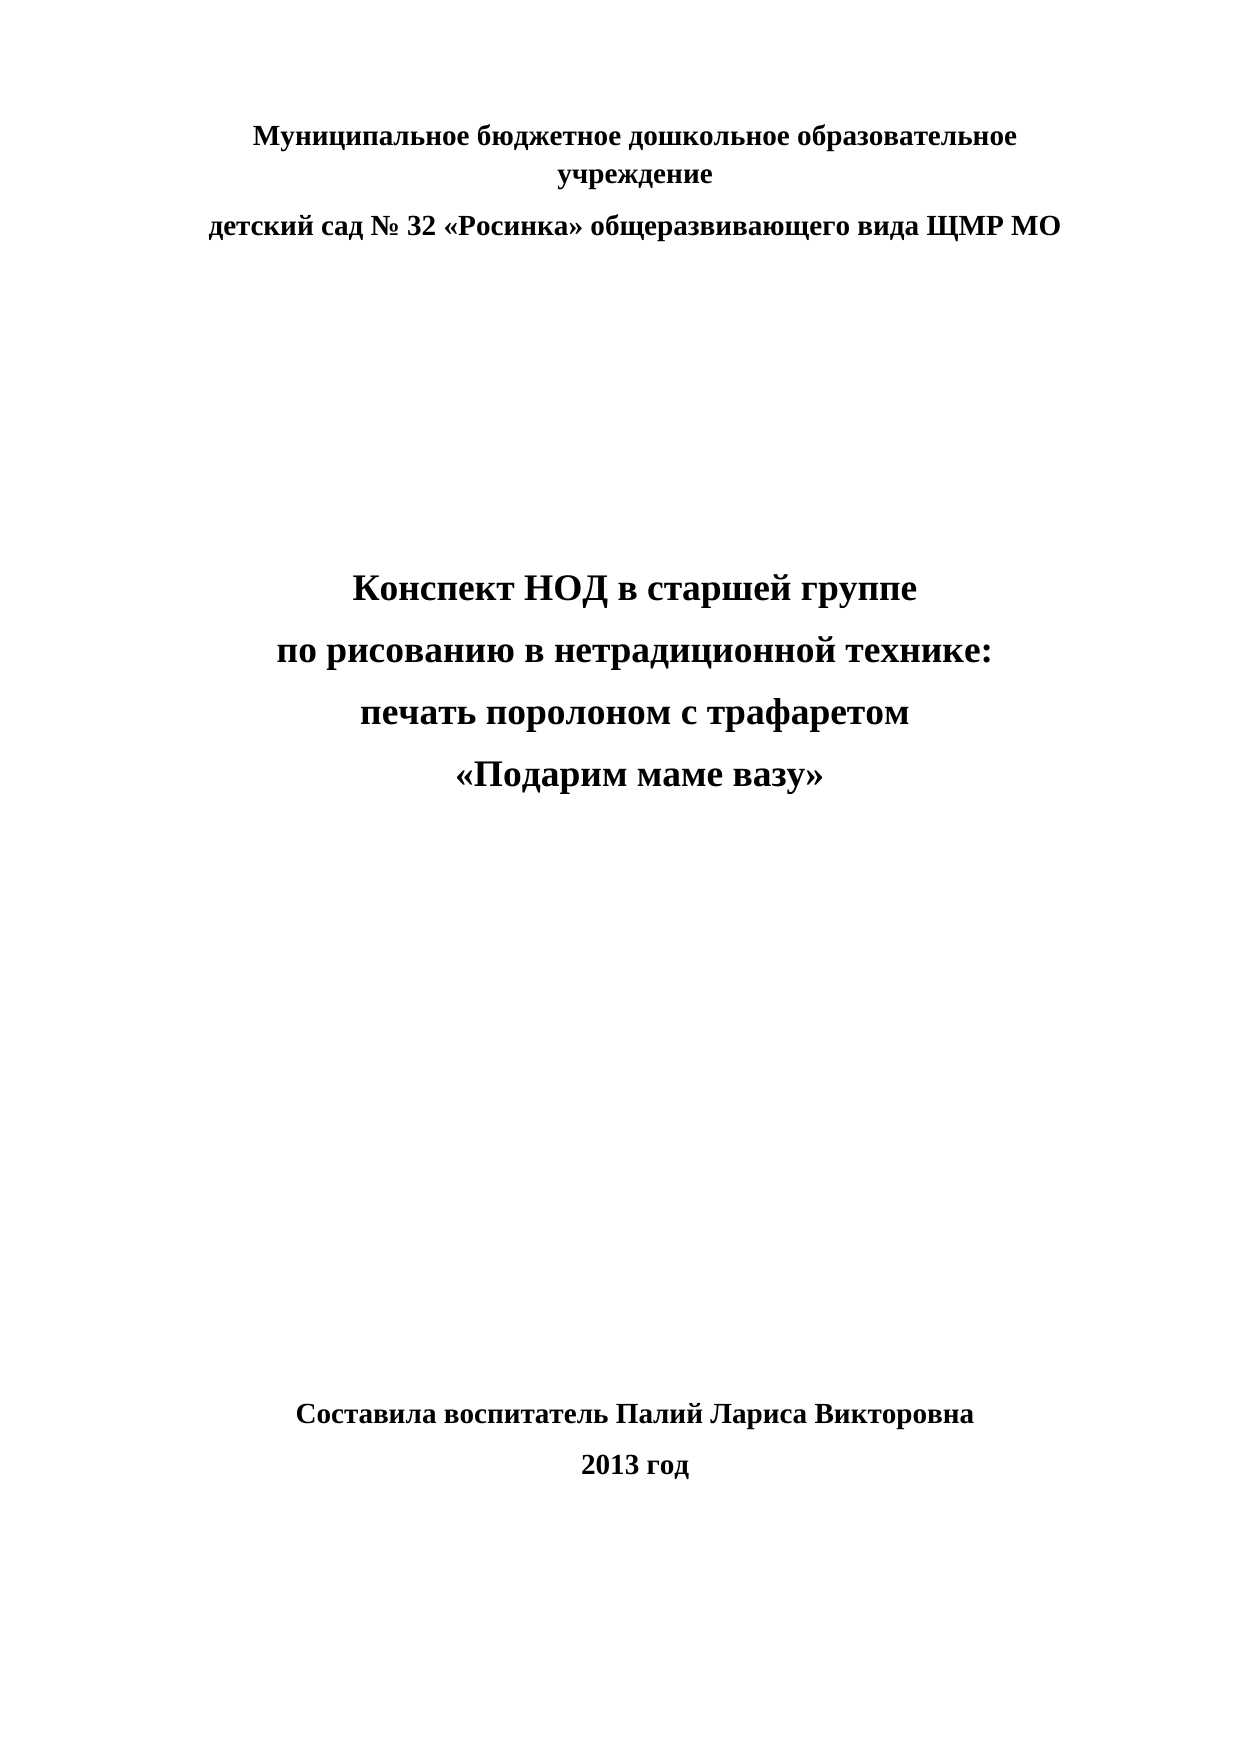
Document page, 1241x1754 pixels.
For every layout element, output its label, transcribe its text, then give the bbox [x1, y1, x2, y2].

text Конспект НОД в старшей группе [177, 565, 1093, 608]
text 2013 год [177, 1447, 1093, 1481]
text детский сад № 32 «Росинка» общеразвивающего вида ЩМР МО [177, 208, 1093, 241]
text Составила воспитатель Палий Лариса Викторовна [177, 1396, 1093, 1429]
text «Подарим маме вазу» [177, 751, 1093, 794]
text Муниципальное бюджетное дошкольное образовательное учреждение [177, 118, 1093, 190]
text печать поролоном с трафаретом [177, 689, 1093, 732]
text по рисованию в нетрадиционной технике: [177, 627, 1093, 670]
